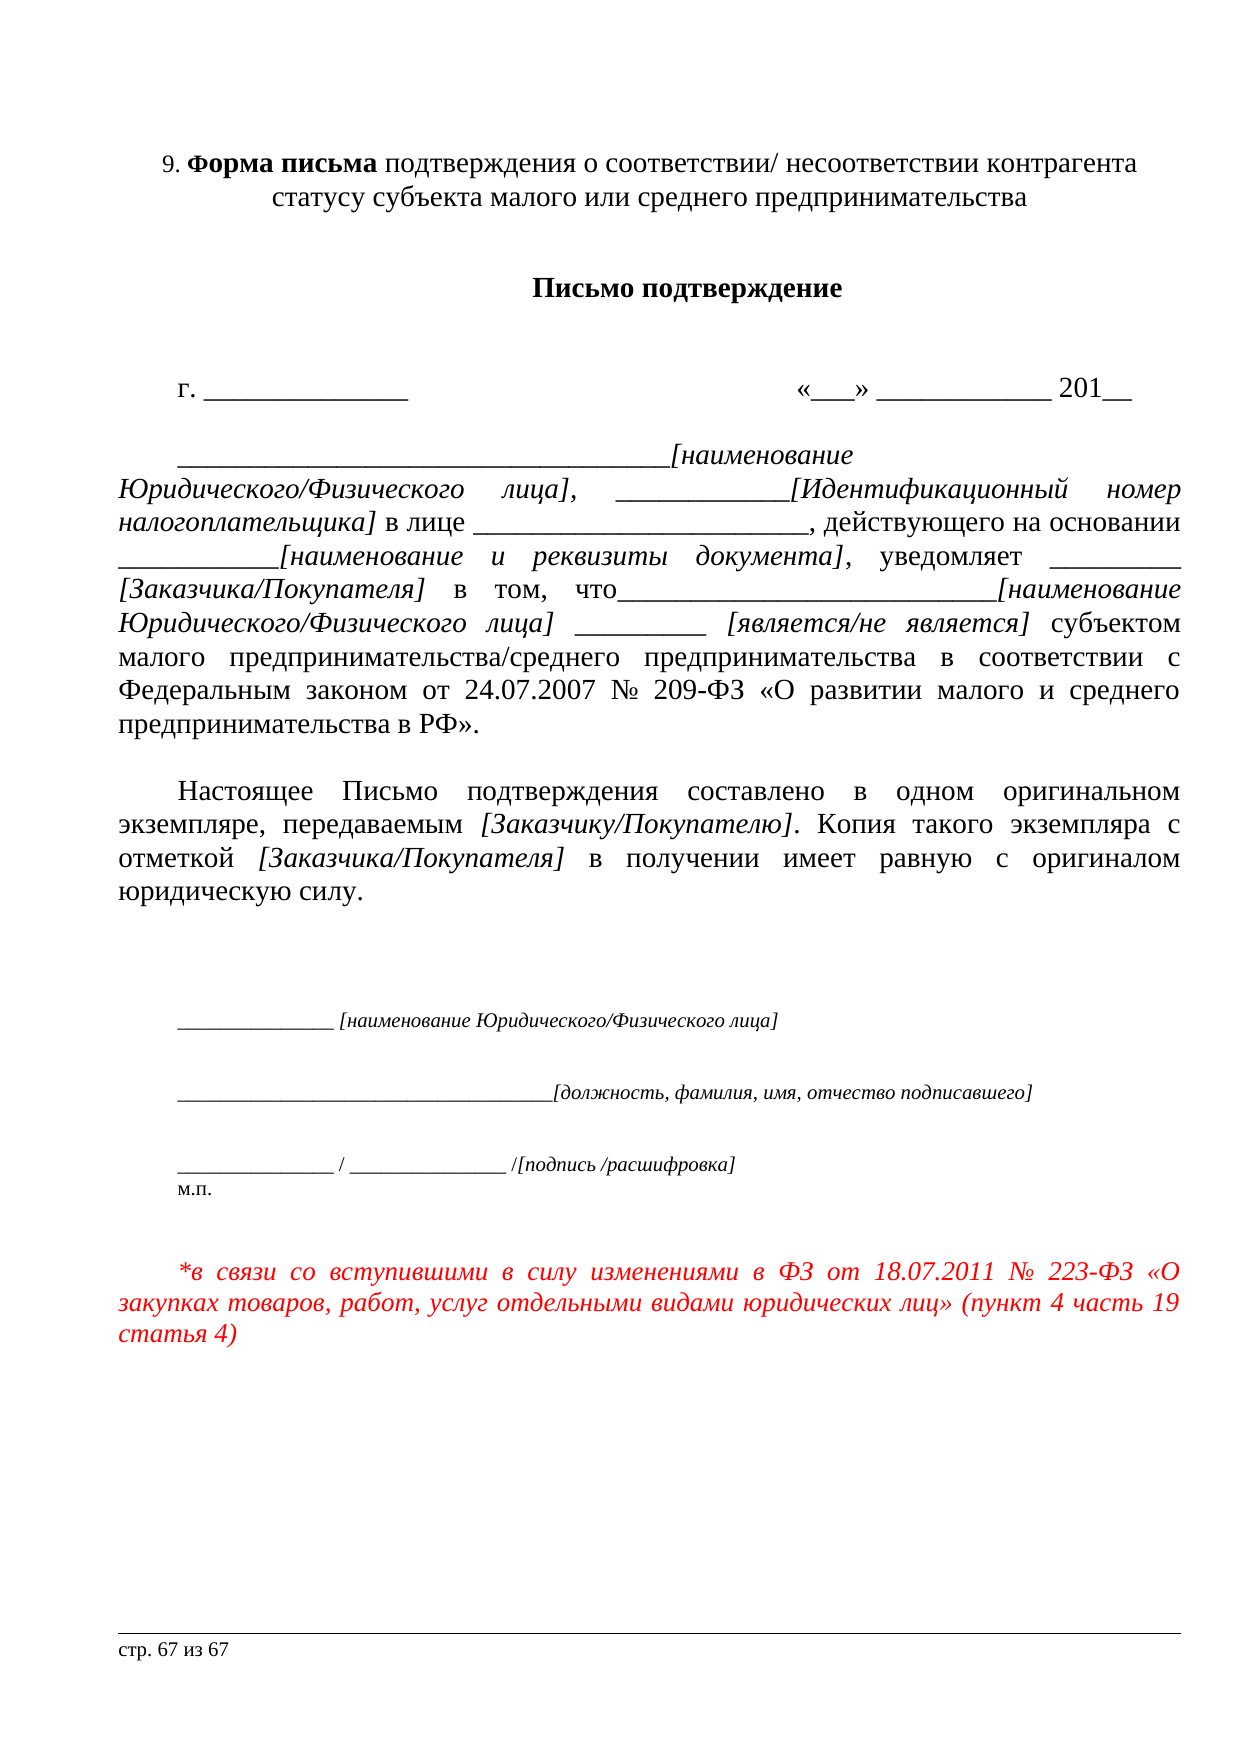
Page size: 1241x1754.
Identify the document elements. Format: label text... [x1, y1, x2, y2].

text 9. Форма письма подтверждения о соответствии/ несоответствии контрагента статусу субъекта малого или среднего предпринимательства [118, 145, 1181, 212]
text _______________ / _______________ /[подпись /расшифровка] [118, 1152, 1181, 1176]
text _______________ [наименование Юридического/Физического лица] [118, 1008, 1181, 1032]
text ____________________________________[должность, фамилия, имя, отчество подписавшего] [118, 1080, 1181, 1104]
text г. ______________ «___» ____________ 201__ [118, 370, 1181, 404]
text м.п. [118, 1176, 1181, 1200]
text Письмо подтверждение [118, 270, 1181, 303]
text *в связи со вступившими в силу изменениями в ФЗ от 18.07.2011 № 223-ФЗ «О закупках товаров, работ, услуг отдельными видами юридических лиц» (пункт 4 часть 19 статья 4) [118, 1255, 1181, 1349]
text __________________________________[наименование Юридического/Физического лица], ____________[Идентификационный номер налогоплательщика] в лице _______________________, действующего на основании ___________[наименование и реквизиты документа], уведомляет _________ [Заказчика/Покупателя] в том, что__________________________[наименование Юридического/Физического лица] _________ [является/не является] субъектом малого предпринимательства/среднего предпринимательства в соответствии с Федеральным законом от 24.07.2007 № 209-ФЗ «О развитии малого и среднего предпринимательства в РФ». [118, 437, 1181, 739]
text Настоящее Письмо подтверждения составлено в одном оригинальном экземпляре, передаваемым [Заказчику/Покупателю]. Копия такого экземпляра с отметкой [Заказчика/Покупателя] в получении имеет равную с оригиналом юридическую силу. [118, 773, 1181, 907]
